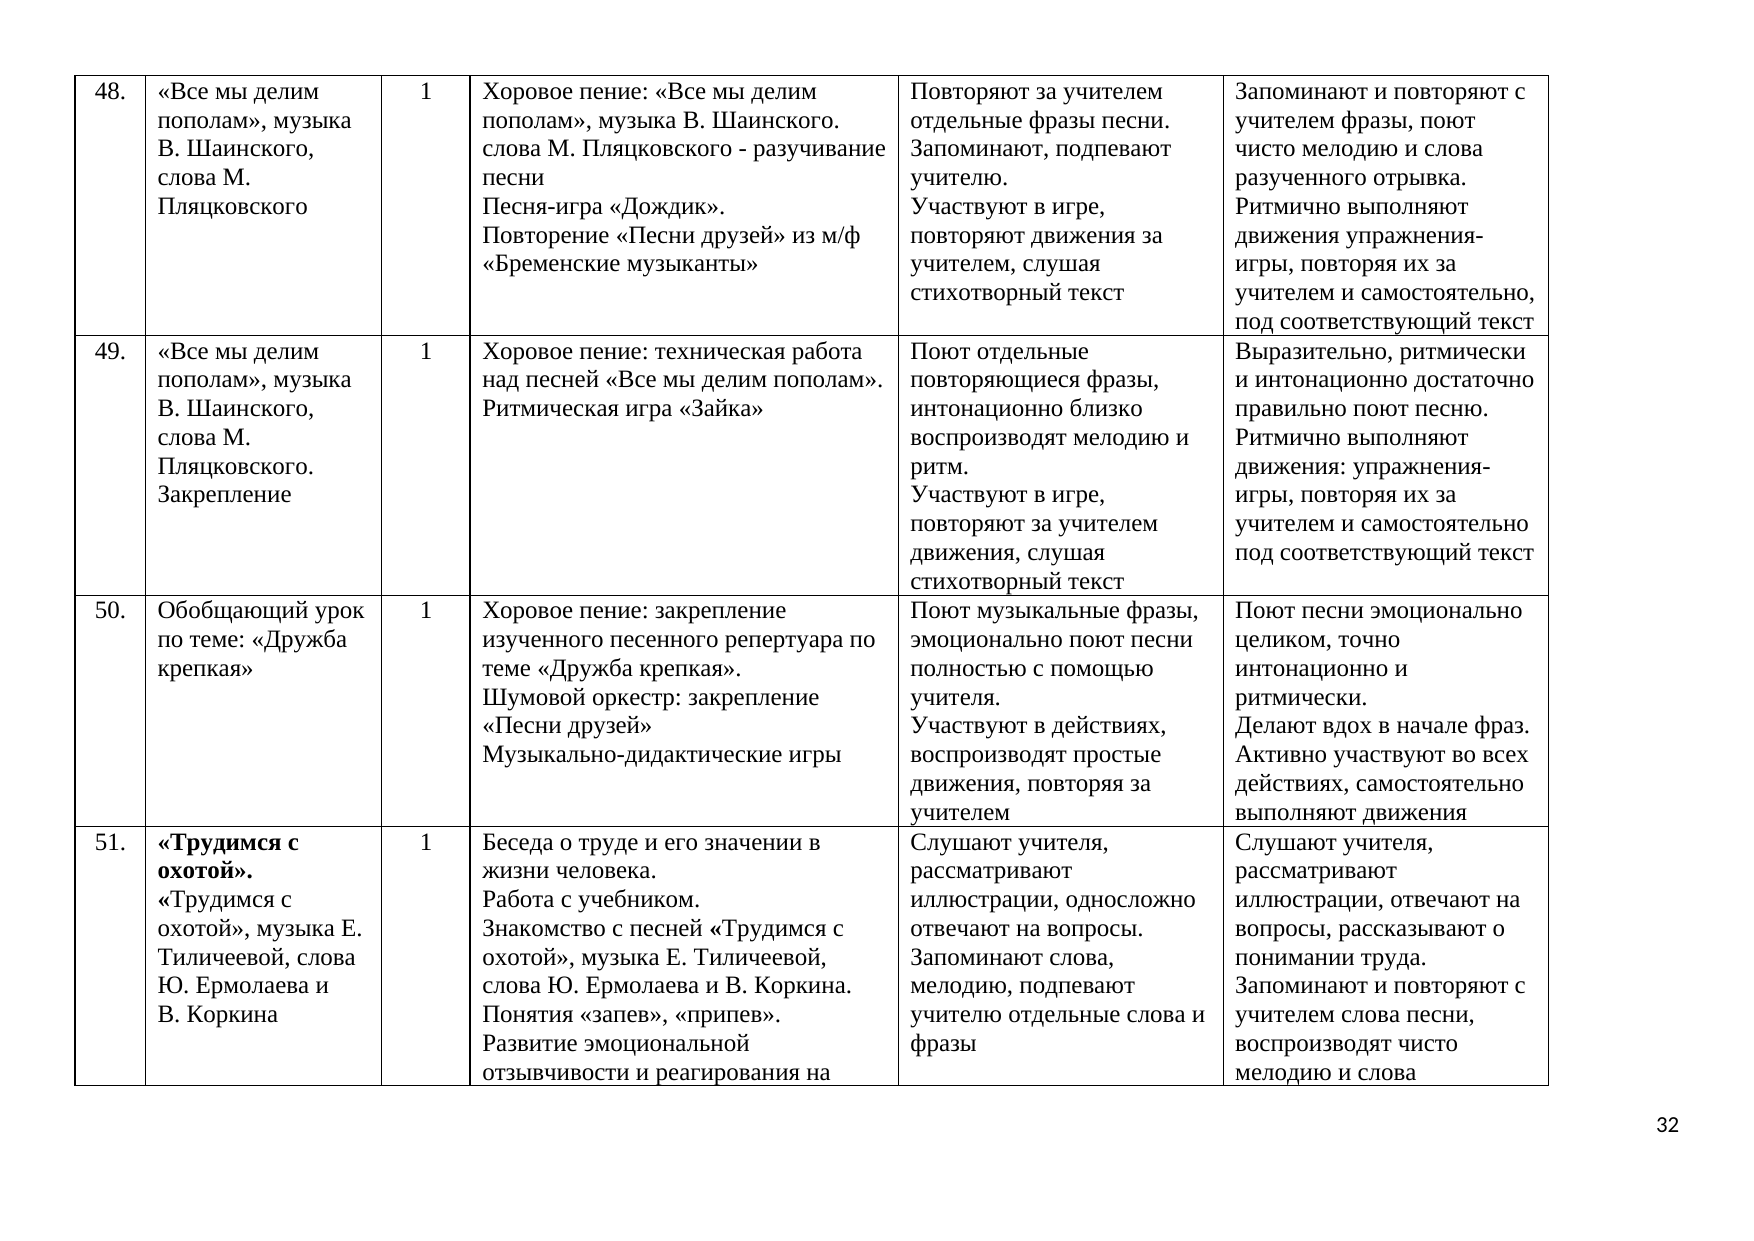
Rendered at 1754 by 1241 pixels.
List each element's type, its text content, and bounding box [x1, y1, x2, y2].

table_cell Хоровое пение: техническая работа над песней «Все мы делим пополам». Ритмическая игра «Зайка» [471, 336, 898, 594]
table_cell 1 [382, 827, 469, 1085]
table_cell 1 [382, 336, 469, 594]
table_cell 50. [76, 596, 145, 826]
table_cell Поют песни эмоционально целиком, точно интонационно и ритмически. Делают вдох в начале фраз. Активно участвуют во всех действиях, самостоятельно выполняют движения [1224, 596, 1548, 826]
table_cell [146, 827, 381, 1085]
table_cell Запоминают и повторяют с учителем фразы, поют чисто мелодию и слова разученного отрывка. Ритмично выполняют движения упражнения-игры, повторяя их за учителем и самостоятельно, под соответствующий текст [1224, 76, 1548, 335]
table_cell Хоровое пение: «Все мы делим пополам», музыка В. Шаинского. слова М. Пляцковского - разучивание песни Песня-игра «Дождик». Повторение «Песни друзей» из м/ф «Бременские музыканты» [471, 76, 898, 335]
table_cell Хоровое пение: закрепление изученного песенного репертуара по теме «Дружба крепкая». Шумовой оркестр: закрепление «Песни друзей» Музыкально-дидактические игры [471, 596, 898, 826]
table_cell 51. [76, 827, 145, 1085]
table_cell Выразительно, ритмически и интонационно достаточно правильно поют песню. Ритмично выполняют движения: упражнения-игры, повторяя их за учителем и самостоятельно под соответствующий текст [1224, 336, 1548, 594]
table_cell Обобщающий урок по теме: «Дружба крепкая» [146, 596, 381, 826]
table_cell Поют отдельные повторяющиеся фразы, интонационно близко воспроизводят мелодию и ритм. Участвуют в игре, повторяют за учителем движения, слушая стихотворный текст [899, 336, 1223, 594]
table_cell «Все мы делим пополам», музыка В. Шаинского, слова М. Пляцковского. Закрепление [146, 336, 381, 594]
table_cell «Все мы делим пополам», музыка В. Шаинского, слова М. Пляцковского [146, 76, 381, 335]
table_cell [899, 827, 1223, 1085]
table_cell 1 [382, 596, 469, 826]
table_cell 49. [76, 336, 145, 594]
table_cell Поют музыкальные фразы, эмоционально поют песни полностью с помощью учителя. Участвуют в действиях, воспроизводят простые движения, повторяя за учителем [899, 596, 1223, 826]
table_cell 1 [382, 76, 469, 335]
table_cell Повторяют за учителем отдельные фразы песни. Запоминают, подпевают учителю. Участвуют в игре, повторяют движения за учителем, слушая стихотворный текст [899, 76, 1223, 335]
table_cell 48. [76, 76, 145, 335]
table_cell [471, 827, 898, 1085]
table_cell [1224, 827, 1548, 1085]
